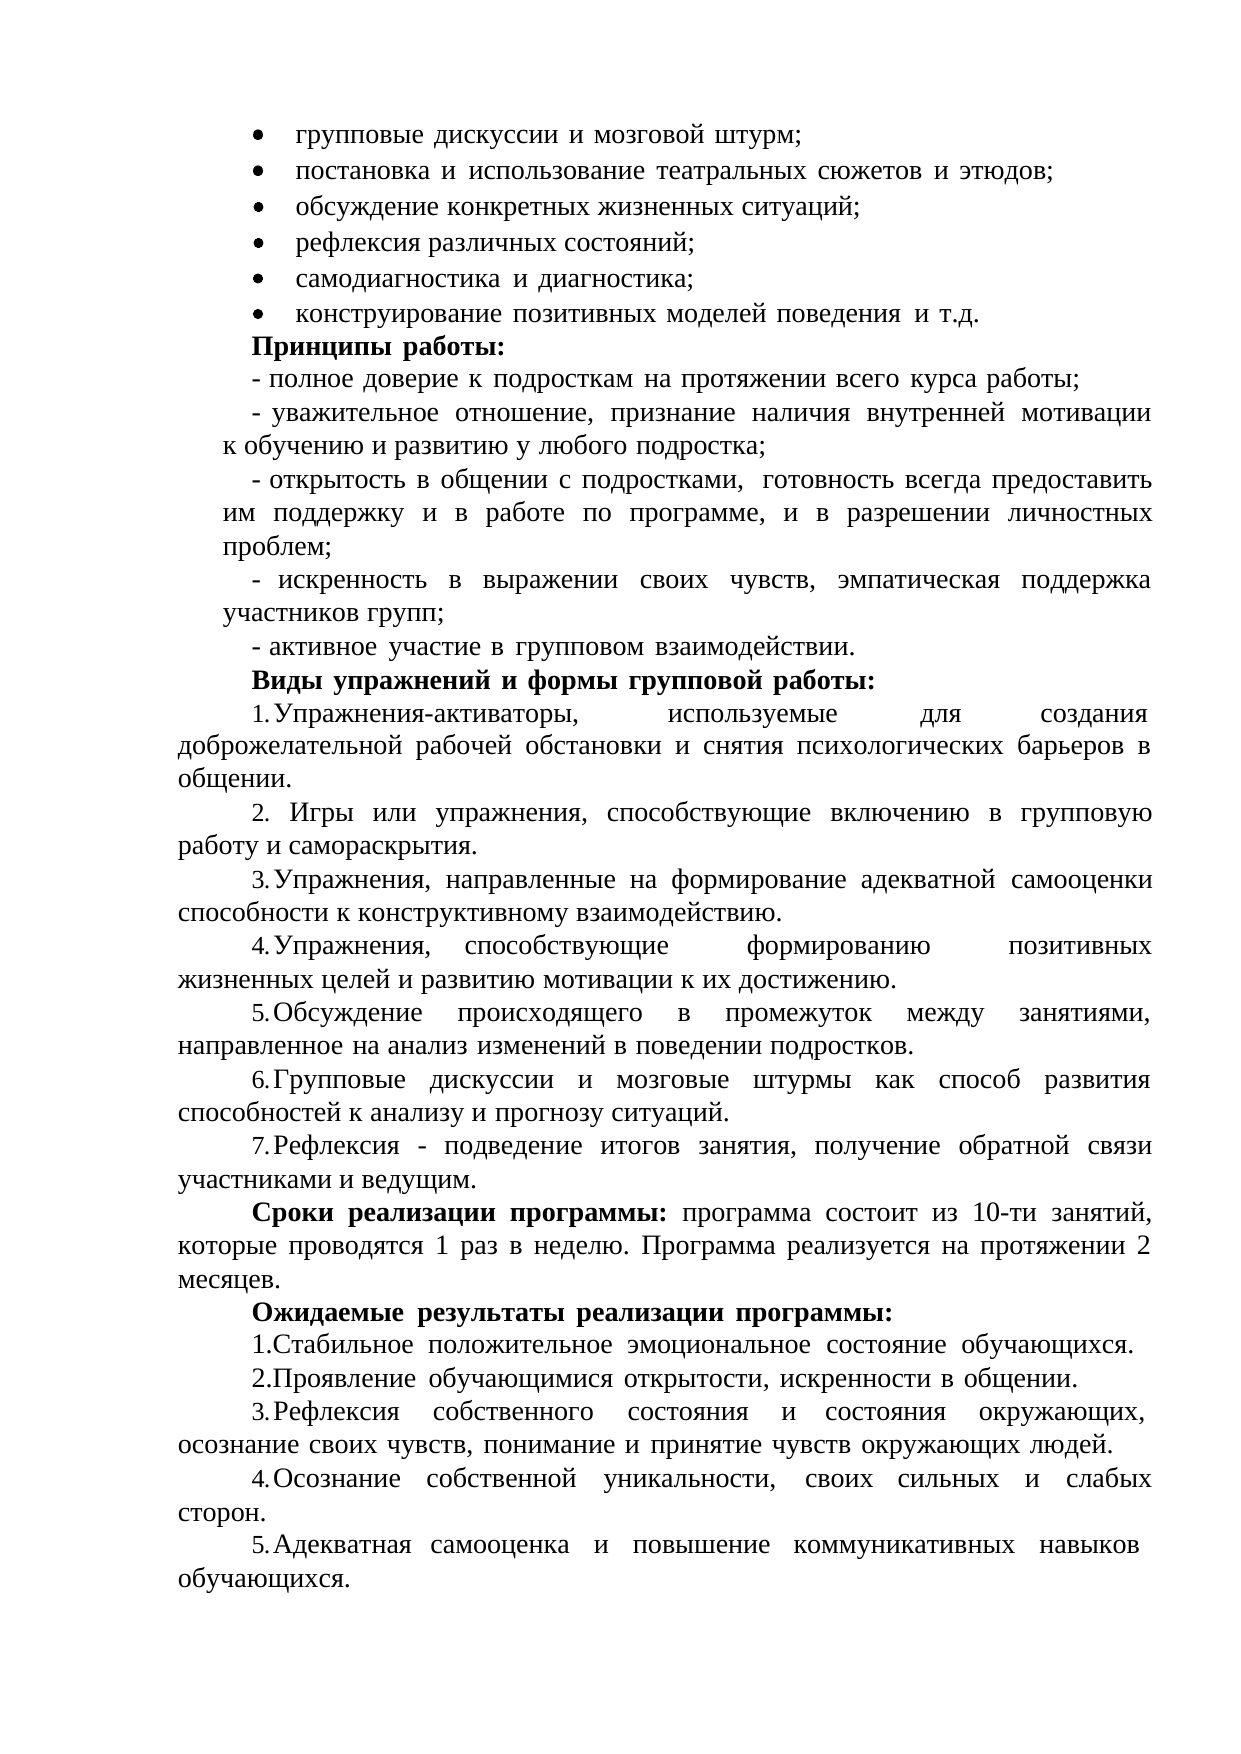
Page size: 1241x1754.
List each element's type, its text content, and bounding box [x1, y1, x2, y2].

list Адекватная самооценка и повышение коммуникативных навыков [251, 1529, 1165, 1559]
list Рефлексия - подведение итогов занятия, получение обратной связи участниками и ведущим. [178, 1128, 1152, 1194]
list Групповые дискуссии и мозговые штурмы как способ развития способностей к анализу и прогнозу ситуаций. [178, 1062, 1151, 1127]
list Игры или упражнения, способствующие включению в групповую работу и самораскрытия. [178, 795, 1153, 861]
list Упражнения, способствующие формированию позитивных жизненных целей и развитию мотивации к их достижению. [178, 928, 1152, 994]
text Сроки реализации программы: программа состоит из 10-ти занятий, которые проводятся 1 раз в неделю. Программа реализуется на протяжении 2 месяцев. [178, 1195, 1152, 1294]
text обучающихся. [178, 1561, 1165, 1593]
list активное участие в групповом взаимодействии. [251, 628, 1165, 661]
picture [251, 187, 279, 329]
picture [251, 114, 279, 186]
list открытость в общении с подростками, готовность всегда предоставить им поддержку и в работе по программе, и в разрешении личностных проблем; [223, 462, 1153, 561]
list Осознание собственной уникальности, своих сильных и слабых сторон. [178, 1461, 1152, 1527]
list Обсуждение происходящего в промежуток между занятиями, направленное на анализ изменений в поведении подростков. [178, 995, 1151, 1061]
text групповые дискуссии и мозговой штурм; [295, 117, 1165, 149]
list уважительное отношение, признание наличия внутренней мотивации к обучению и развитию у любого подростка; [223, 395, 1152, 461]
text постановка и использование театральных сюжетов и этюдов; обсуждение конкретных жизненных ситуаций; [295, 153, 1082, 222]
subtitle Ожидаемые результаты реализации программы: [251, 1296, 1165, 1327]
subtitle Принципы работы: [251, 330, 1165, 362]
text 1.Стабильное положительное эмоциональное состояние обучающихся. 2.Проявление обучающимися открытости, искренности в общении. [251, 1327, 1134, 1393]
list Упражнения-активаторы, используемые для создания доброжелательной рабочей обстановки и снятия психологических барьеров в общении. [178, 696, 1152, 793]
text рефлексия различных состояний; самодиагностика и диагностика; [295, 225, 803, 294]
list полное доверие к подросткам на протяжении всего курса работы; [251, 362, 1165, 393]
list искренность в выражении своих чувств, эмпатическая поддержка участников групп; [223, 562, 1151, 628]
subtitle Виды упражнений и формы групповой работы: [251, 663, 1165, 695]
text конструирование позитивных моделей поведения и т.д. [295, 297, 1165, 328]
list Рефлексия собственного состояния и состояния окружающих, осознание своих чувств, понимание и принятие чувств окружающих людей. [178, 1394, 1151, 1460]
list Упражнения, направленные на формирование адекватной самооценки способности к конструктивному взаимодействию. [178, 862, 1153, 927]
